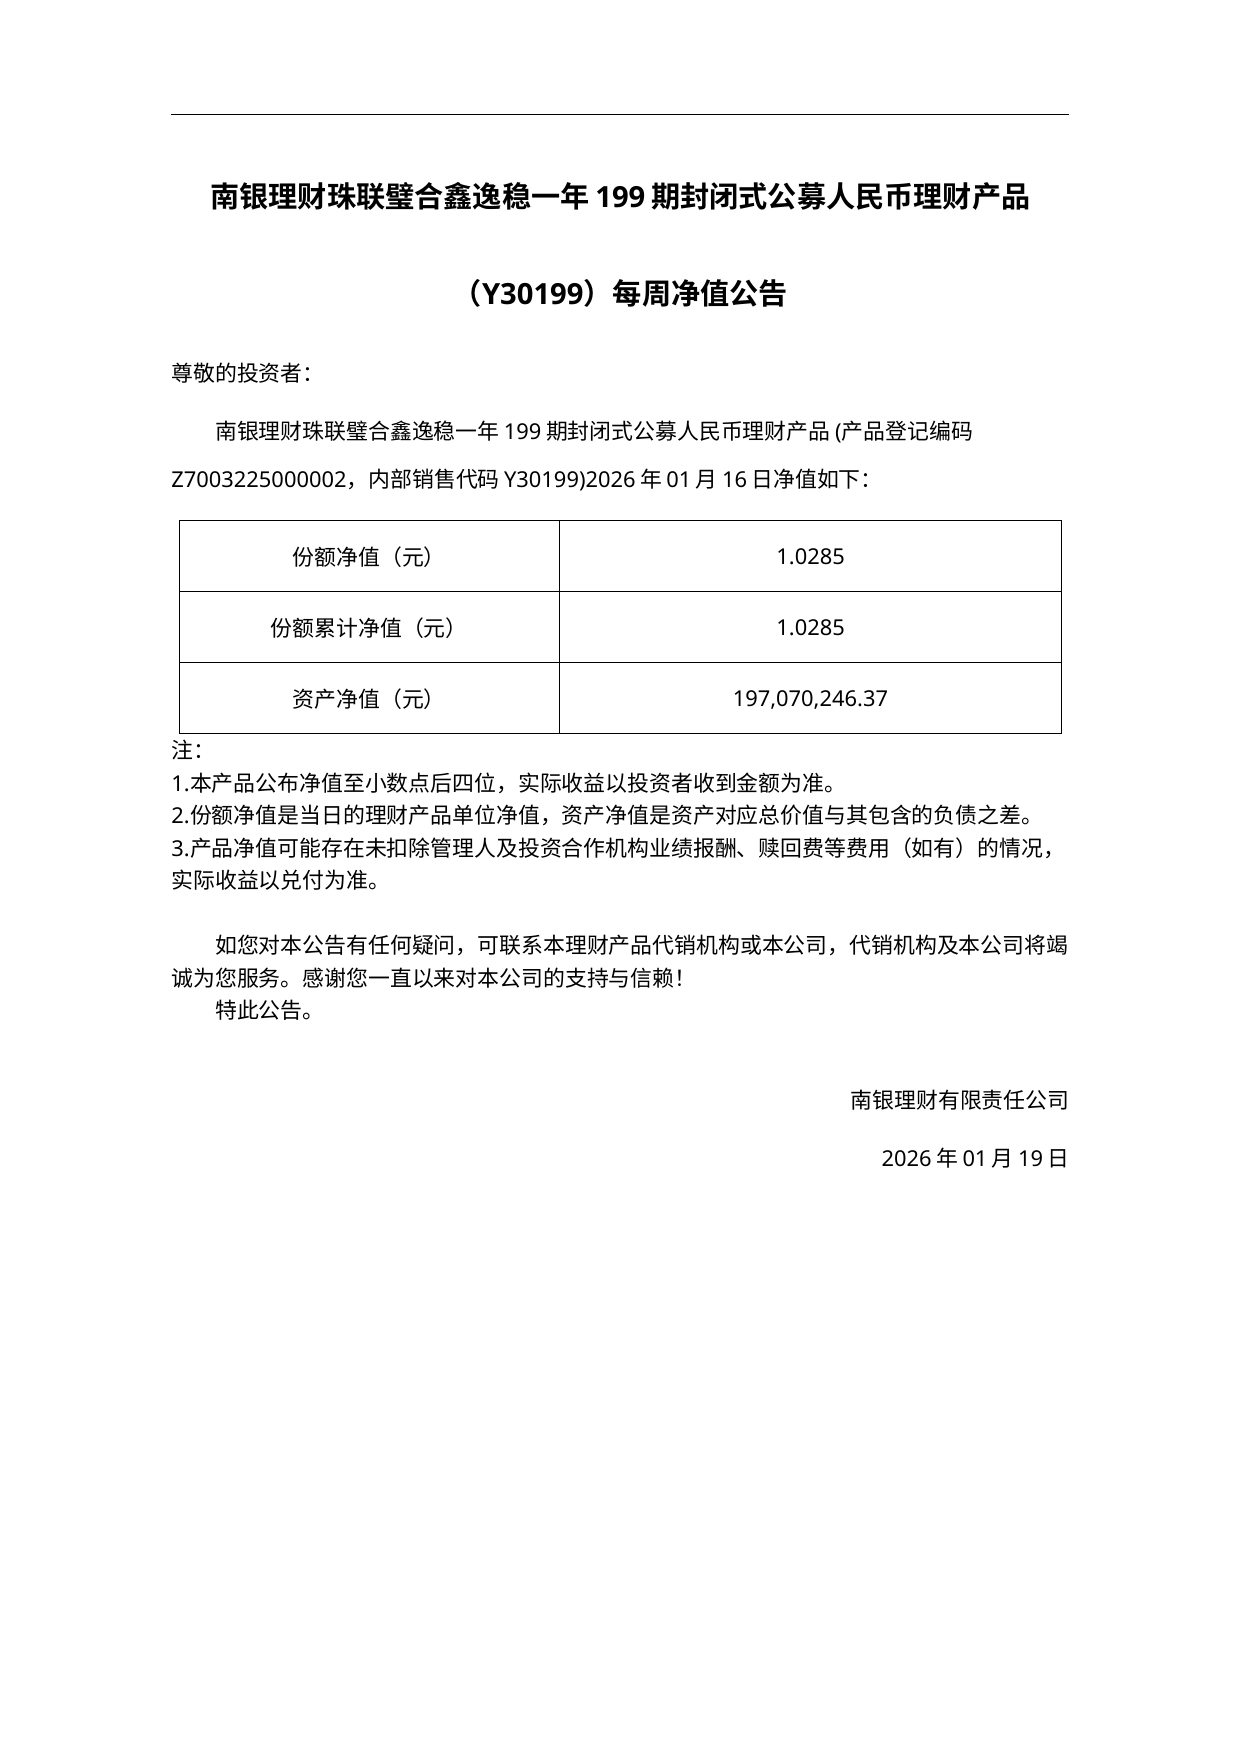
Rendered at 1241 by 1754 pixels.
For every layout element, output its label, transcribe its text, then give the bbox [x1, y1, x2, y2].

text 如您对本公告有任何疑问，可联系本理财产品代销机构或本公司，代销机构及本公司将竭诚为您服务。感谢您一直以来对本公司的支持与信赖！ [171, 928, 1069, 993]
text 注： [171, 733, 1069, 765]
table_header 份额净值（元） [180, 521, 559, 591]
table_cell 份额累计净值（元） [180, 592, 559, 662]
table_cell 197,070,246.37 [560, 663, 1061, 733]
text 1.本产品公布净值至小数点后四位，实际收益以投资者收到金额为准。 [171, 765, 1069, 798]
text 南银理财有限责任公司 [171, 1082, 1069, 1115]
table_cell 1.0285 [560, 592, 1061, 662]
text 南银理财珠联璧合鑫逸稳一年199期封闭式公募人民币理财产品（Y30199）每周净值公告 [171, 162, 1069, 324]
text 特此公告。 [171, 993, 1069, 1025]
text 2.份额净值是当日的理财产品单位净值，资产净值是资产对应总价值与其包含的负债之差。 [171, 798, 1069, 830]
table_cell 资产净值（元） [180, 663, 559, 733]
text 3.产品净值可能存在未扣除管理人及投资合作机构业绩报酬、赎回费等费用（如有）的情况，实际收益以兑付为准。 [171, 830, 1069, 895]
text 尊敬的投资者： [171, 355, 1069, 388]
text 2026年01月19日 [171, 1140, 1069, 1173]
table_header 1.0285 [560, 521, 1061, 591]
text 南银理财珠联璧合鑫逸稳一年199期封闭式公募人民币理财产品 (产品登记编码Z7003225000002，内部销售代码Y30199)2026年01月16日净值如下： [171, 413, 1069, 494]
